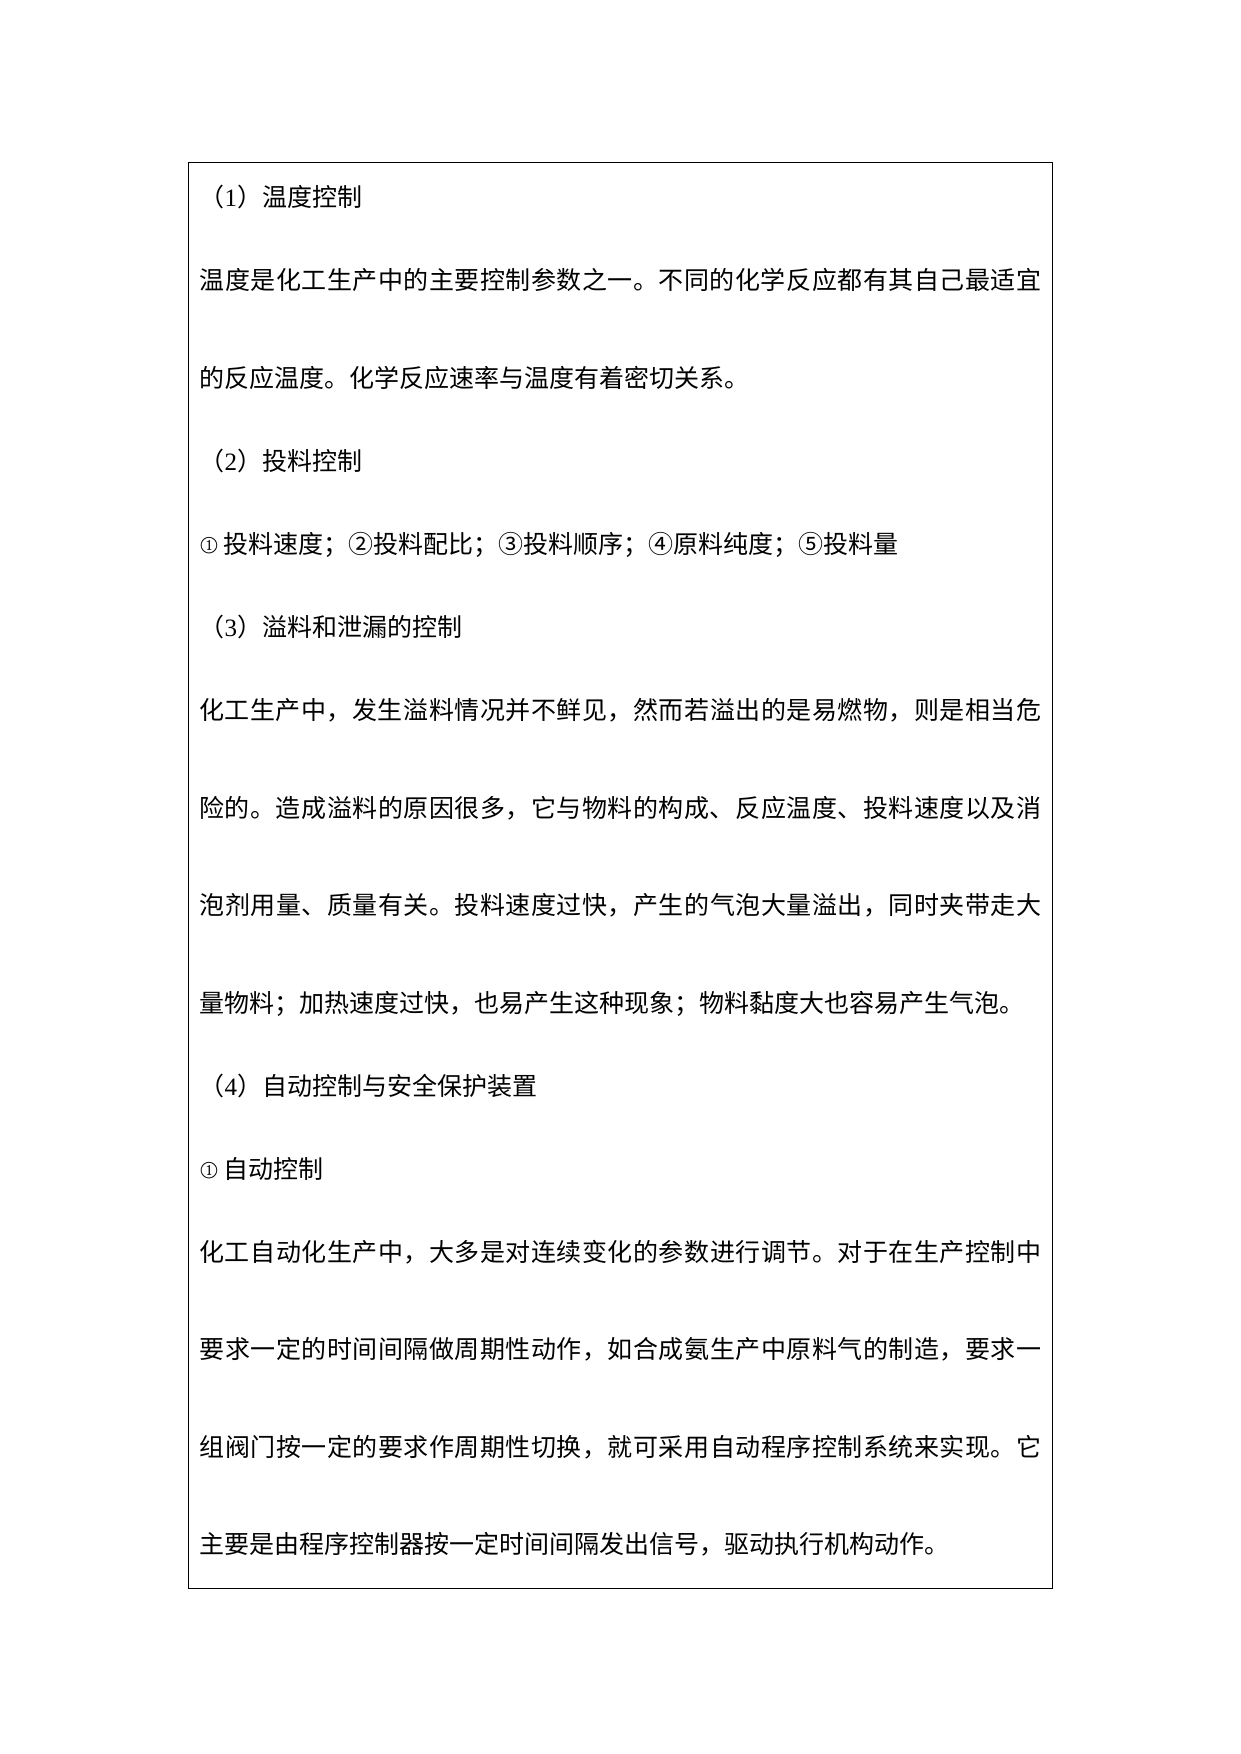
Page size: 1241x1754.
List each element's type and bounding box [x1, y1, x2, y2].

table_cell [189, 163, 1052, 1588]
